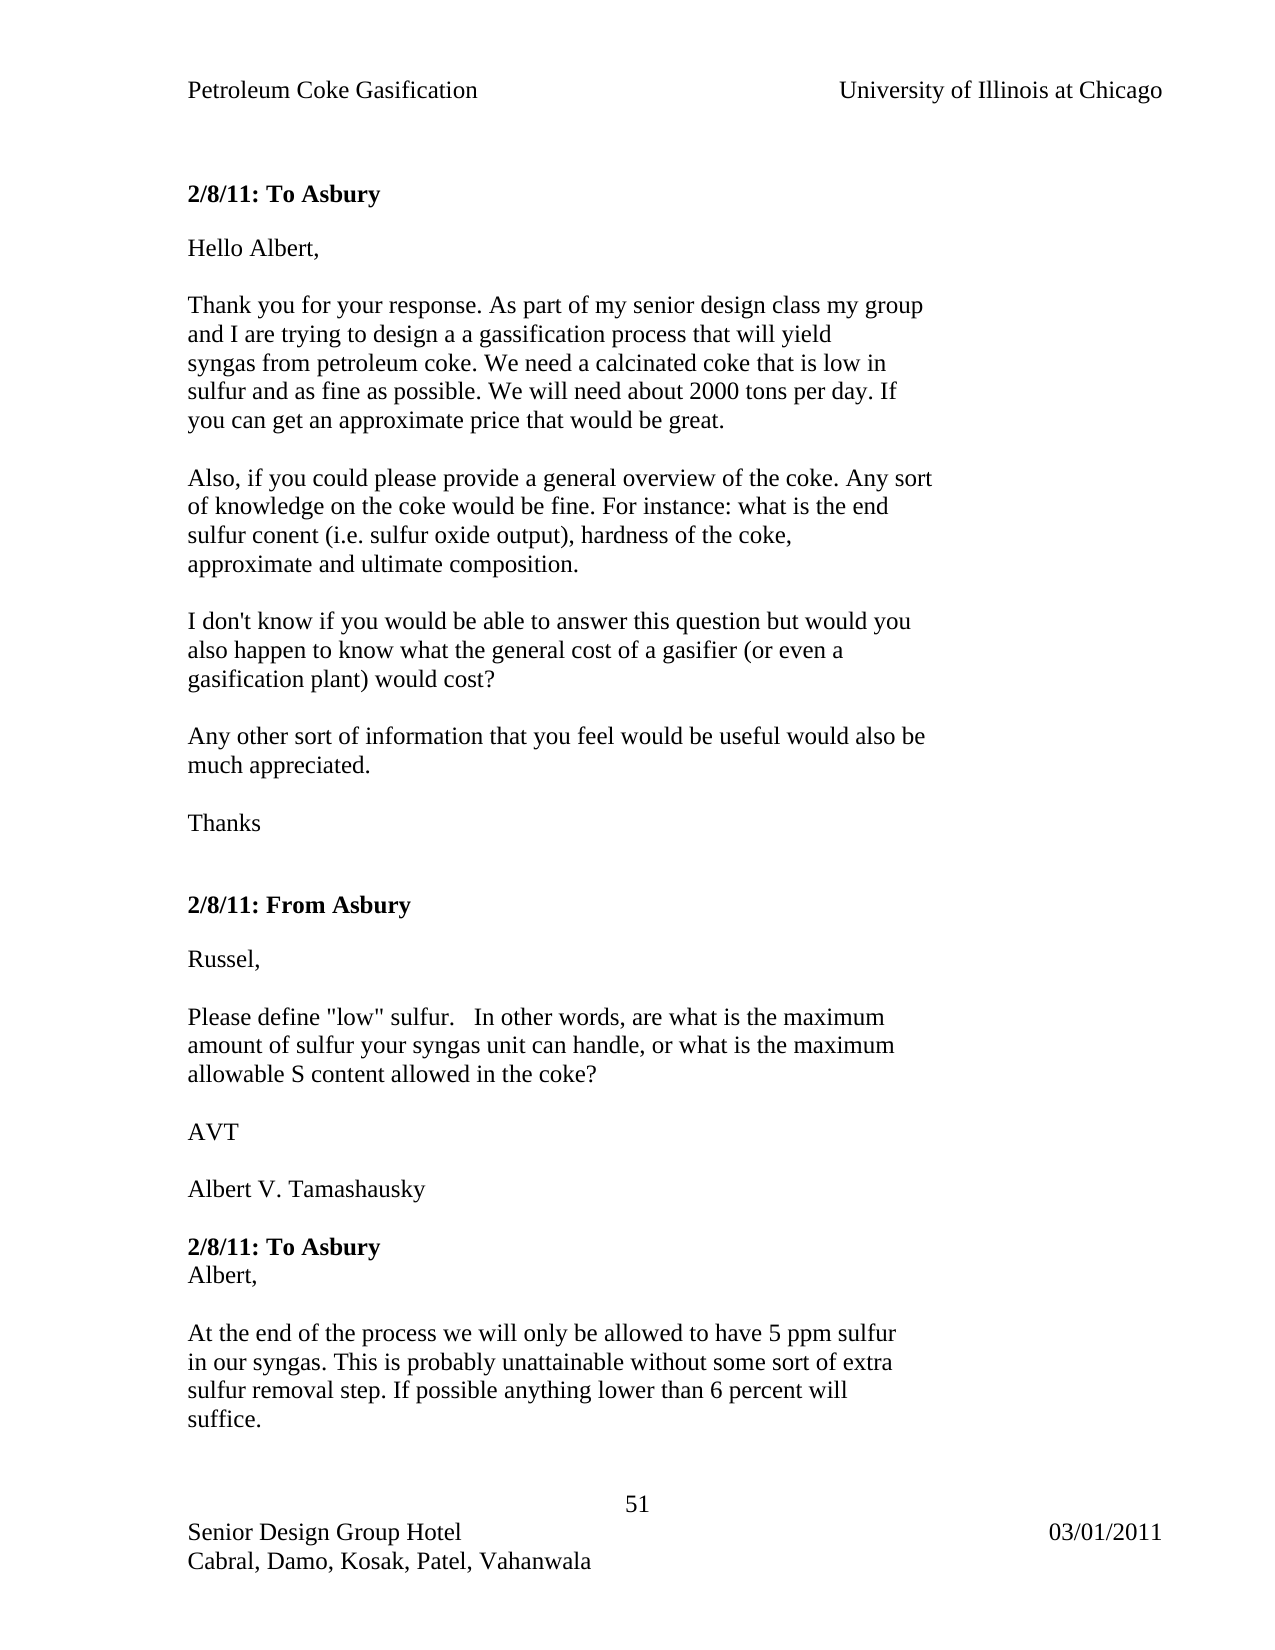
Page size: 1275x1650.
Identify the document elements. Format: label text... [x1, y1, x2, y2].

text amount of sulfur your syngas unit can handle, or what is the maximum [187, 1030, 1087, 1059]
text syngas from petroleum coke. We need a calcinated coke that is low in [187, 348, 1087, 376]
text sulfur conent (i.e. sulfur oxide output), hardness of the coke, [187, 520, 1087, 549]
text Also, if you could please provide a general overview of the coke. Any sort [187, 463, 1087, 491]
text 2/8/11: To Asbury [187, 1232, 1087, 1260]
text in our syngas. This is probably unattainable without some sort of extra [187, 1347, 1087, 1375]
text Albert, [187, 1260, 1087, 1289]
text I don't know if you would be able to answer this question but would you [187, 606, 1087, 635]
text allowable S content allowed in the coke? [187, 1059, 1087, 1088]
text AVT [187, 1117, 1087, 1145]
text sulfur removal step. If possible anything lower than 6 percent will [187, 1375, 1087, 1404]
text Thanks [187, 808, 1087, 836]
text Russel, [187, 944, 1087, 973]
text you can get an approximate price that would be great. [187, 405, 1087, 434]
text sulfur and as fine as possible. We will need about 2000 tons per day. If [187, 376, 1087, 405]
text At the end of the process we will only be allowed to have 5 ppm sulfur [187, 1318, 1087, 1347]
text 2/8/11: From Asbury [187, 890, 1087, 919]
text Thank you for your response. As part of my senior design class my group [187, 290, 1087, 319]
text Albert V. Tamashausky [187, 1174, 1087, 1203]
text of knowledge on the coke would be fine. For instance: what is the end [187, 491, 1087, 520]
text Please define "low" sulfur. In other words, are what is the maximum [187, 1002, 1087, 1030]
text Hello Albert, [187, 233, 1087, 261]
text much appreciated. [187, 750, 1087, 779]
text approximate and ultimate composition. [187, 549, 1087, 578]
text gasification plant) would cost? [187, 664, 1087, 693]
text Any other sort of information that you feel would be useful would also be [187, 721, 1087, 750]
text and I are trying to design a a gassification process that will yield [187, 319, 1087, 348]
text suffice. [187, 1404, 1087, 1433]
text also happen to know what the general cost of a gasifier (or even a [187, 635, 1087, 664]
text 2/8/11: To Asbury [187, 179, 1087, 207]
